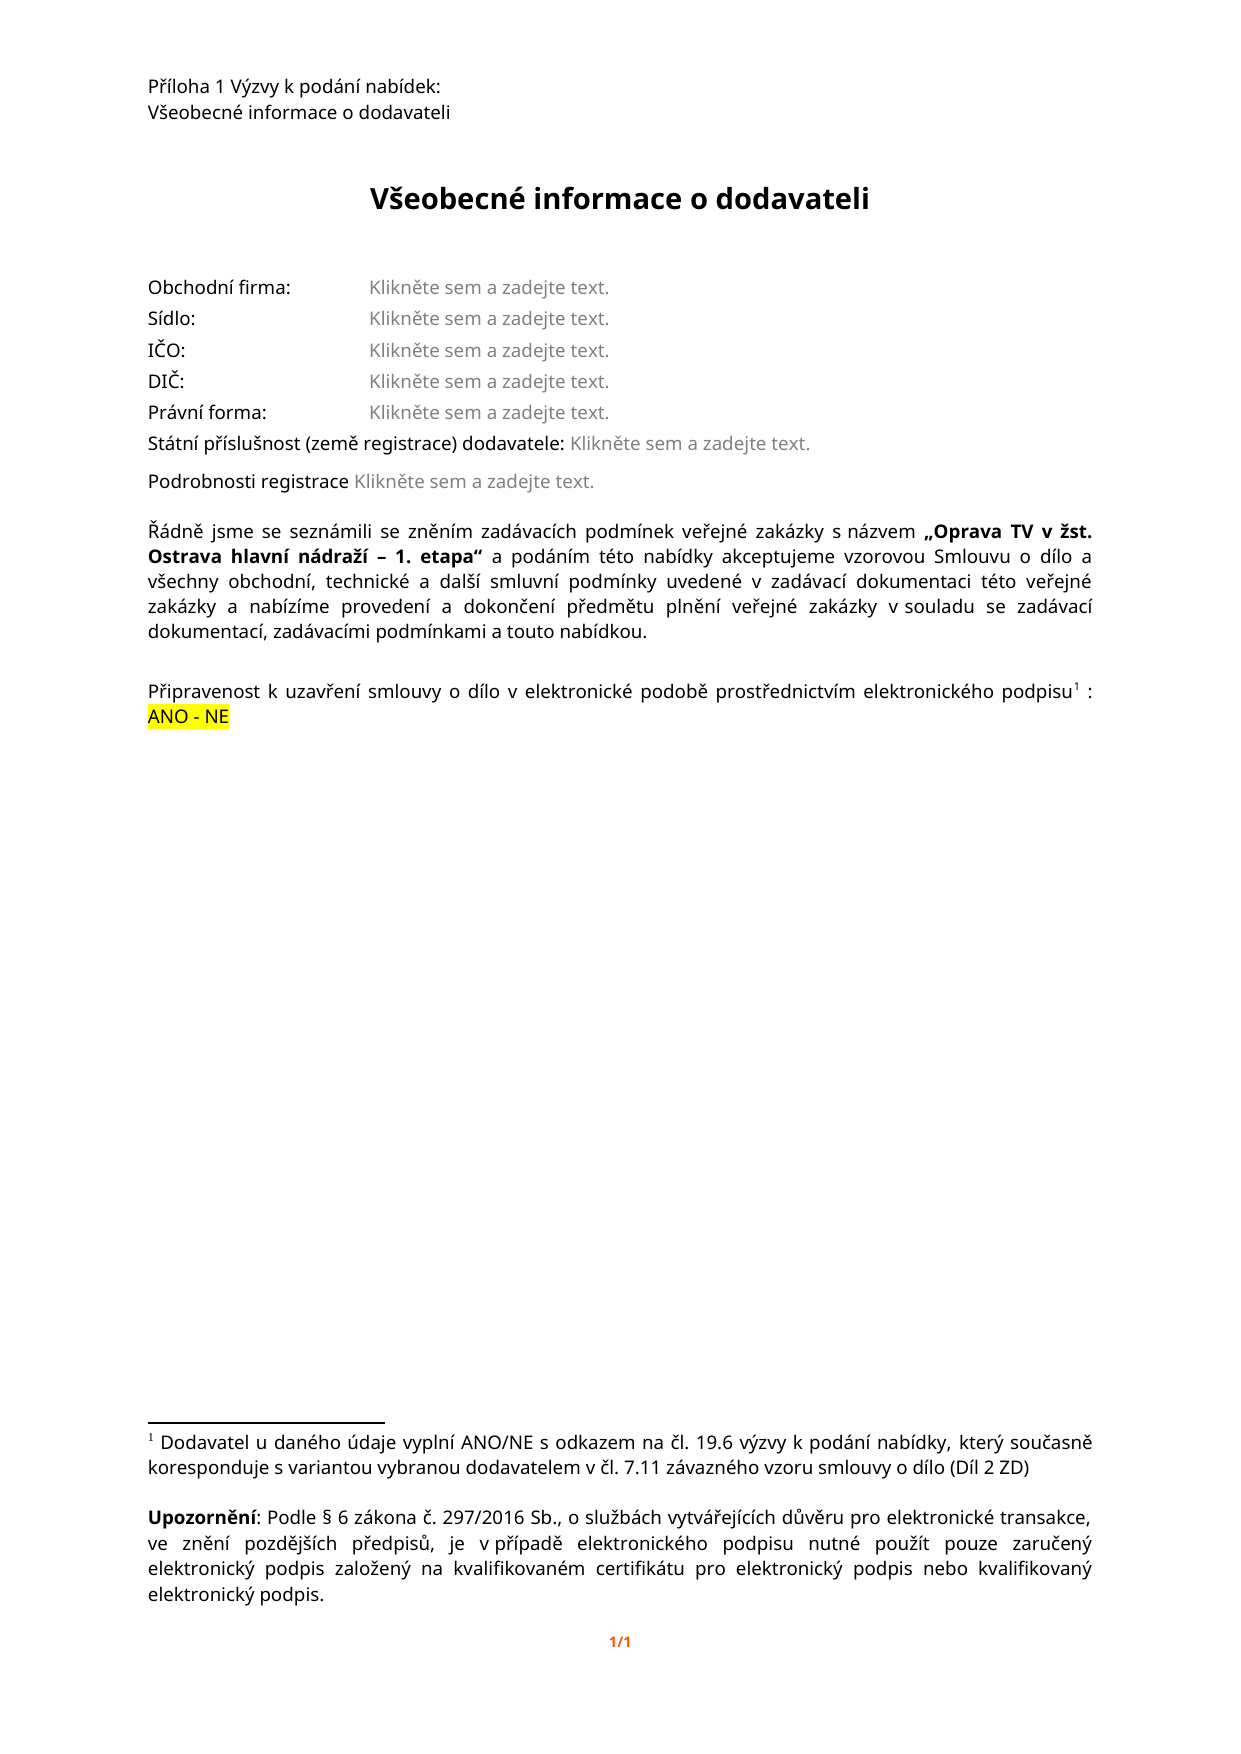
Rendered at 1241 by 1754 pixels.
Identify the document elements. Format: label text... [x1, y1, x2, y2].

title Všeobecné informace o dodavateli [148, 178, 1093, 218]
text Právní forma: [148, 399, 1093, 424]
text IČO: [148, 337, 1093, 362]
text Obchodní firma: [148, 274, 1093, 299]
text Připravenost k uzavření smlouvy o dílo v elektronické podobě prostřednictvím elektronického podpisu1 : [148, 678, 1093, 729]
text Sídlo: [148, 306, 1093, 331]
text Státní příslušnost (země registrace) dodavatele: [148, 431, 1093, 456]
text Podrobnosti registrace [148, 468, 1093, 493]
text DIČ: [148, 368, 1093, 393]
text Řádně jsme se seznámili se zněním zadávacích podmínek veřejné zakázky s názvem „Oprava TV v žst. Ostrava hlavní nádraží – 1. etapa“ a podáním této nabídky akceptujeme vzorovou Smlouvu o dílo a všechny obchodní, technické a další smluvní podmínky uvedené v zadávací dokumentaci této veřejné zakázky a nabízíme provedení a dokončení předmětu plnění veřejné zakázky v souladu se zadávací dokumentací, zadávacími podmínkami a touto nabídkou. [148, 518, 1093, 643]
